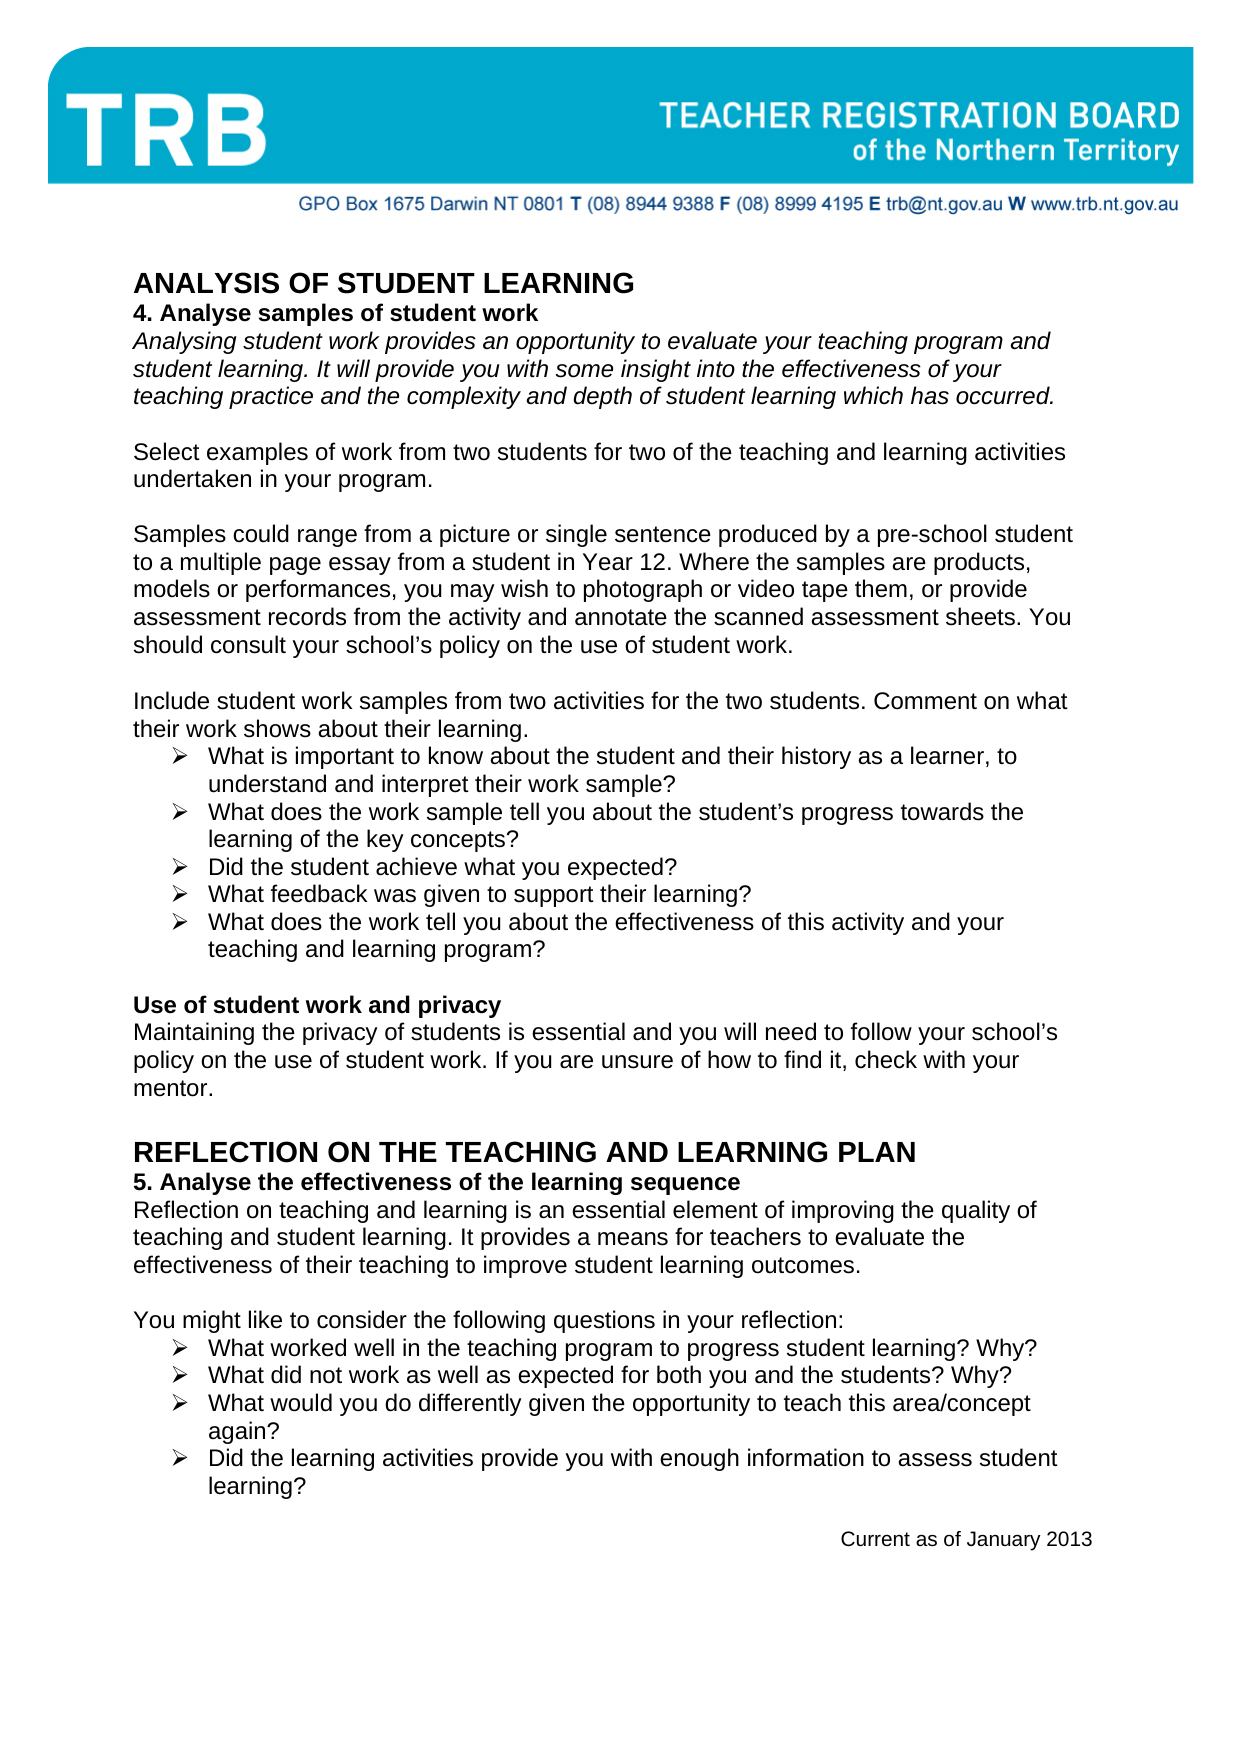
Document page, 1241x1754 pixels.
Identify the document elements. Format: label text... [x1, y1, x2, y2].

text 4. Analyse samples of student work [133, 299, 1093, 327]
list Did the student achieve what you expected? [170, 853, 1093, 880]
list What is important to know about the student and their history as a learner, to understand and interpret their work sample? [170, 742, 1093, 797]
text Use of student work and privacy [133, 991, 1093, 1018]
list What does the work sample tell you about the student’s progress towards the learning of the key concepts? [170, 797, 1093, 853]
text 5. Analyse the effectiveness of the learning sequence [133, 1168, 1093, 1196]
list What did not work as well as expected for both you and the students? Why? [170, 1361, 1093, 1389]
text Reflection on teaching and learning is an essential element of improving the quality of teaching and student learning. It provides a means for teachers to evaluate the effectiveness of their teaching to improve student learning outcomes. [133, 1196, 1093, 1278]
text Select examples of work from two students for two of the teaching and learning activities undertaken in your program. [133, 437, 1093, 493]
picture [47, 47, 1194, 226]
text Analysing student work provides an opportunity to evaluate your teaching program and student learning. It will provide you with some insight into the effectiveness of your teaching practice and the complexity and depth of student learning which has occurred. [133, 327, 1093, 410]
text ANALYSIS OF STUDENT LEARNING [133, 266, 1093, 299]
list What feedback was given to support their learning? [170, 880, 1093, 908]
text Samples could range from a picture or single sentence produced by a pre-school student to a multiple page essay from a student in Year 12. Where the samples are products, models or performances, you may wish to photograph or video tape them, or provide assessment records from the activity and annotate the scanned assessment sheets. You should consult your school’s policy on the use of student work. [133, 520, 1093, 658]
list What worked well in the teaching program to progress student learning? Why? [170, 1334, 1093, 1361]
text You might like to consider the following questions in your reflection: [133, 1306, 1093, 1334]
list What would you do differently given the opportunity to teach this area/concept again? [170, 1389, 1093, 1444]
list Did the learning activities provide you with enough information to assess student learning? [170, 1444, 1093, 1499]
list What does the work tell you about the effectiveness of this activity and your teaching and learning program? [170, 908, 1093, 963]
text REFLECTION ON THE TEACHING AND LEARNING PLAN [133, 1134, 1093, 1168]
text Maintaining the privacy of students is essential and you will need to follow your school’s policy on the use of student work. If you are unsure of how to find it, check with your mentor. [133, 1018, 1093, 1101]
text Include student work samples from two activities for the two students. Comment on what their work shows about their learning. [133, 687, 1093, 742]
